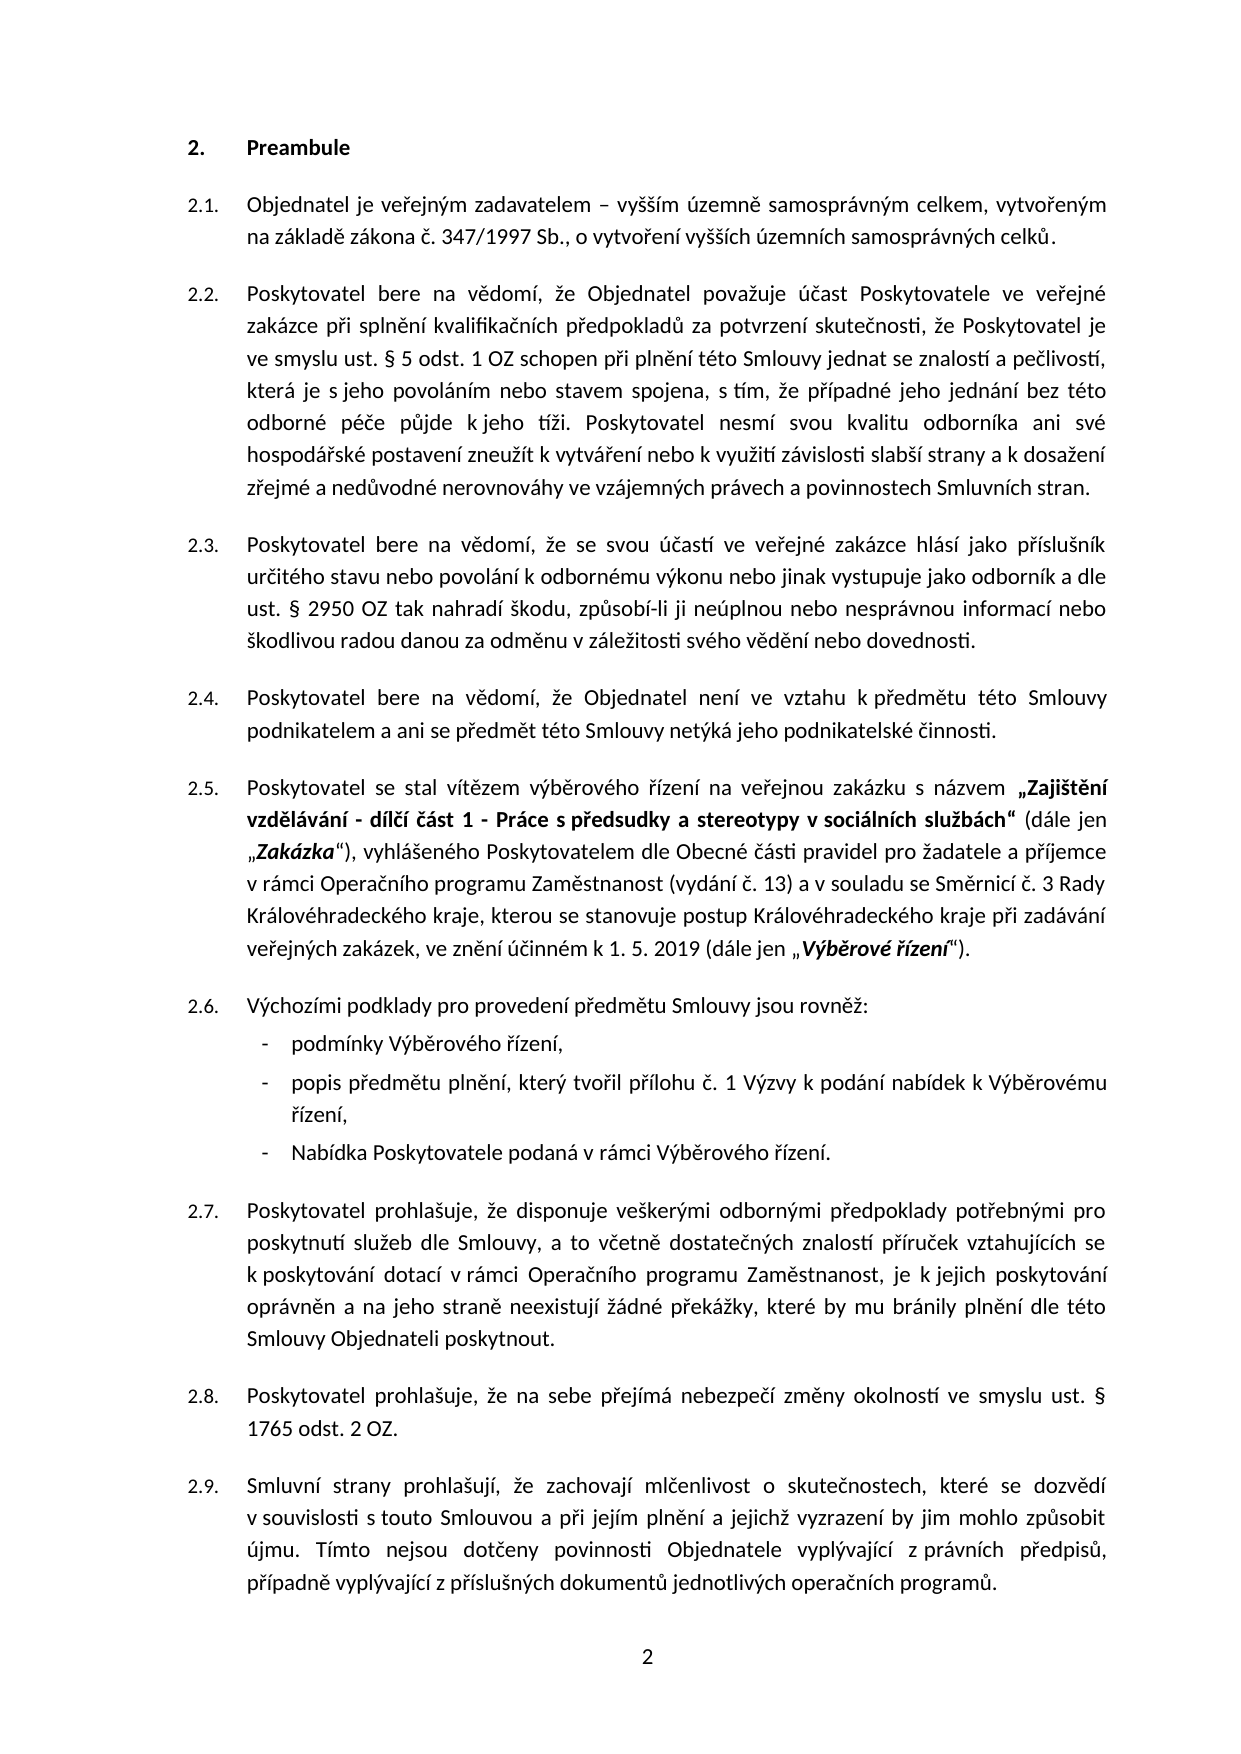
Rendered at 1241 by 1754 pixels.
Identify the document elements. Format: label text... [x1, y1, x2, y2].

subtitle Poskytovatel bere na vědomí, že Objednatel není ve vztahu k předmětu této Smlouvy podnikatelem a ani se předmět této Smlouvy netýká jeho podnikatelské činnosti. [187, 683, 1107, 744]
subtitle Výchozími podklady pro provedení předmětu Smlouvy jsou rovněž: [187, 991, 1107, 1019]
subtitle Objednatel je veřejným zadavatelem – vyšším územně samosprávným celkem, vytvořeným na základě zákona č. 347/1997 Sb., o vytvoření vyšších územních samosprávných celků. [187, 190, 1107, 250]
subtitle Poskytovatel prohlašuje, že disponuje veškerými odbornými předpoklady potřebnými pro poskytnutí služeb dle Smlouvy, a to včetně dostatečných znalostí příruček vztahujících se k poskytování dotací v rámci Operačního programu Zaměstnanost, je k jejich poskytování oprávněn a na jeho straně neexistují žádné překážky, které by mu bránily plnění dle této Smlouvy Objednateli poskytnout. [187, 1196, 1107, 1352]
subtitle Poskytovatel bere na vědomí, že Objednatel považuje účast Poskytovatele ve veřejné zakázce při splnění kvalifikačních předpokladů za potvrzení skutečnosti, že Poskytovatel je ve smyslu ust. § 5 odst. 1 OZ schopen při plnění této Smlouvy jednat se znalostí a pečlivostí, která je s jeho povoláním nebo stavem spojena, s tím, že případné jeho jednání bez této odborné péče půjde k jeho tíži. Poskytovatel nesmí svou kvalitu odborníka ani své hospodářské postavení zneužít k vytváření nebo k využití závislosti slabší strany a k dosažení zřejmé a nedůvodné nerovnováhy ve vzájemných právech a povinnostech Smluvních stran. [187, 279, 1107, 501]
list podmínky Výběrového řízení, [261, 1029, 1107, 1057]
subtitle Poskytovatel prohlašuje, že na sebe přejímá nebezpečí změny okolností ve smyslu ust. § 1765 odst. 2 OZ. [187, 1382, 1107, 1442]
list popis předmětu plnění, který tvořil přílohu č. 1 Výzvy k podání nabídek k Výběrovému řízení, [261, 1068, 1107, 1128]
subtitle Smluvní strany prohlašují, že zachovají mlčenlivost o skutečnostech, které se dozvědí v souvislosti s touto Smlouvou a při jejím plnění a jejichž vyzrazení by jim mohlo způsobit újmu. Tímto nejsou dotčeny povinnosti Objednatele vyplývající z právních předpisů, případně vyplývající z příslušných dokumentů jednotlivých operačních programů. [187, 1471, 1107, 1596]
subtitle Poskytovatel se stal vítězem výběrového řízení na veřejnou zakázku s názvem „Zajištění vzdělávání - dílčí část 1 - Práce s předsudky a stereotypy v sociálních službách“ (dále jen „Zakázka“), vyhlášeného Poskytovatelem dle Obecné části pravidel pro žadatele a příjemce v rámci Operačního programu Zaměstnanost (vydání č. 13) a v souladu se Směrnicí č. 3 Rady Královéhradeckého kraje, kterou se stanovuje postup Královéhradeckého kraje při zadávání veřejných zakázek, ve znění účinném k 1. 5. 2019 (dále jen „Výběrové řízení“). [187, 773, 1107, 962]
subtitle Poskytovatel bere na vědomí, že se svou účastí ve veřejné zakázce hlásí jako příslušník určitého stavu nebo povolání k odbornému výkonu nebo jinak vystupuje jako odborník a dle ust. § 2950 OZ tak nahradí škodu, způsobí-li ji neúplnou nebo nesprávnou informací nebo škodlivou radou danou za odměnu v záležitosti svého vědění nebo dovednosti. [187, 530, 1107, 654]
list Nabídka Poskytovatele podaná v rámci Výběrového řízení. [261, 1138, 1107, 1167]
subtitle Preambule [187, 133, 1107, 161]
